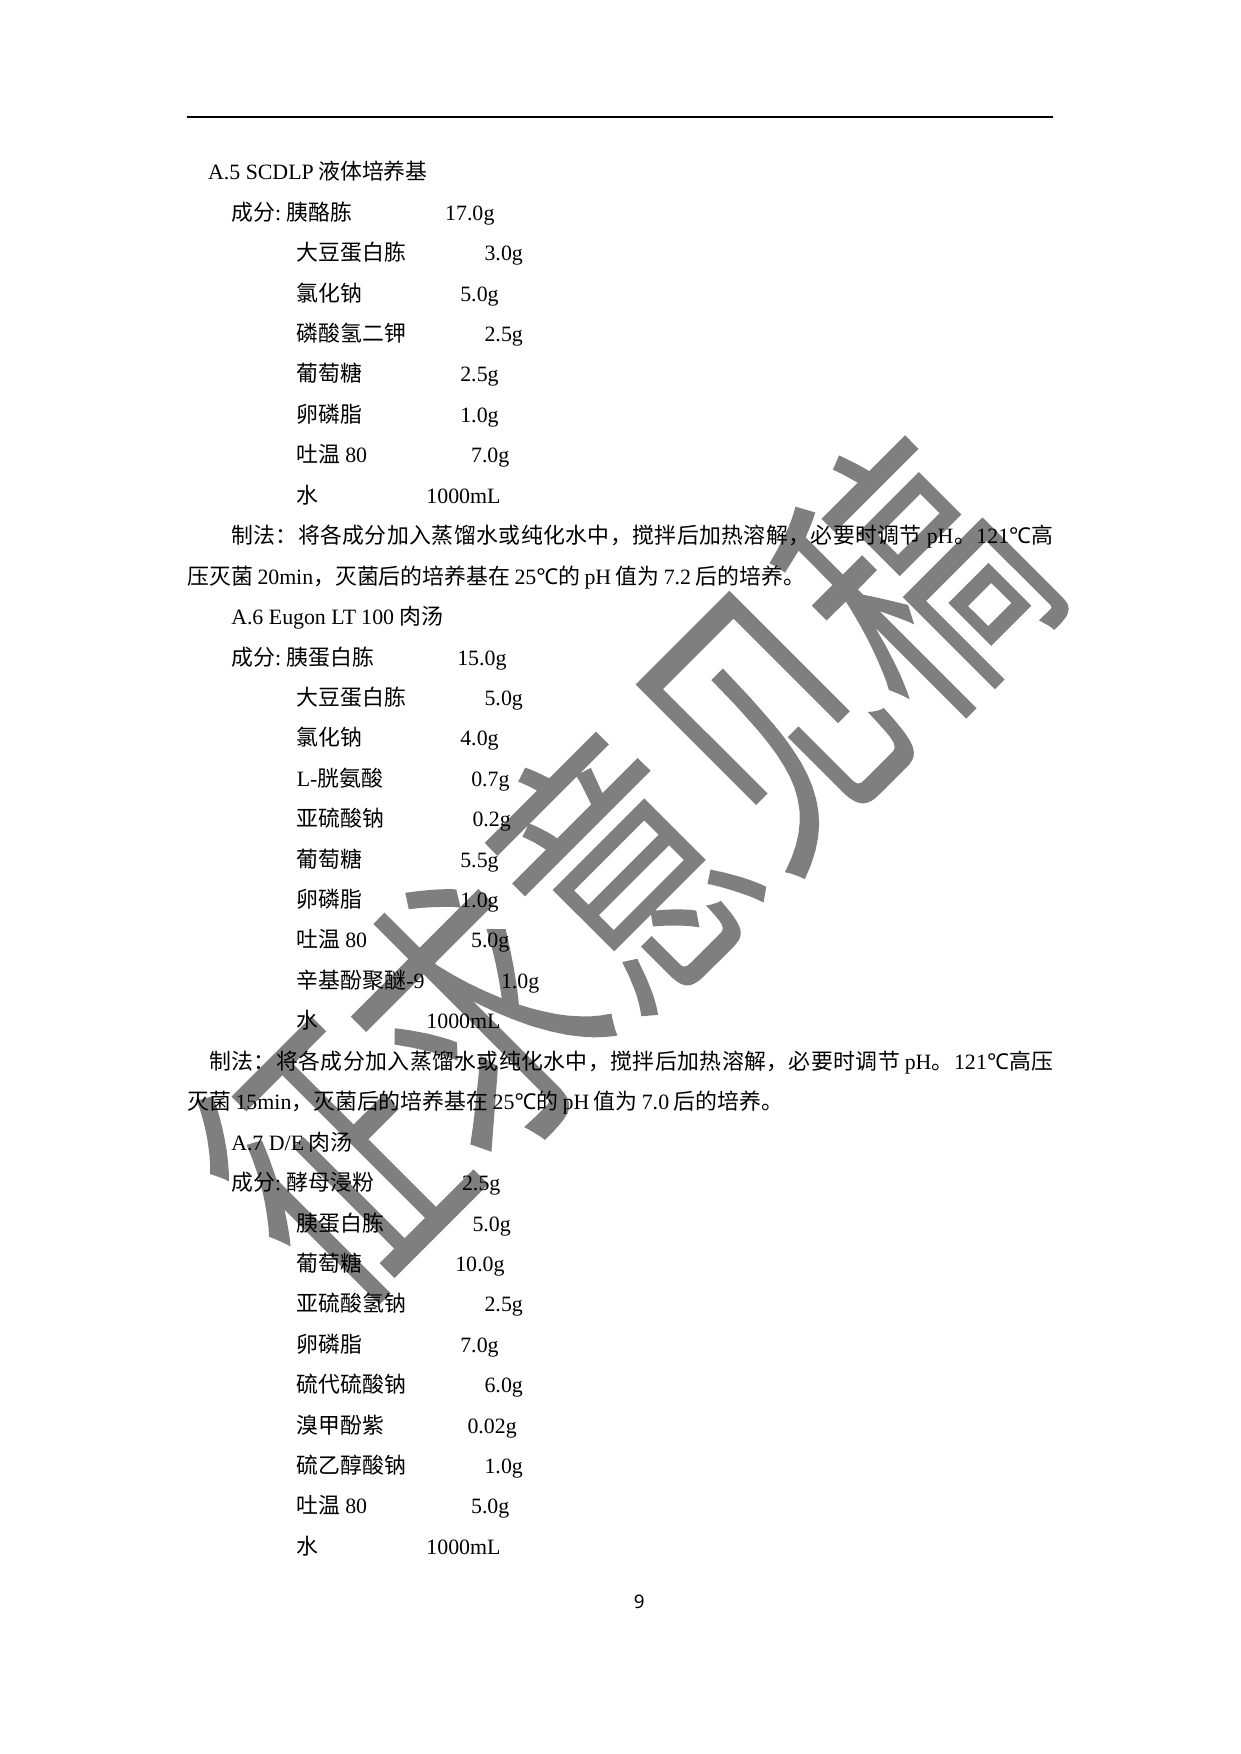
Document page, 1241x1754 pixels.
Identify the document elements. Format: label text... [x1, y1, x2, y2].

text 葡萄糖 10.0g [187, 1246, 1053, 1278]
text 卵磷脂 1.0g [187, 396, 1053, 429]
text 葡萄糖 2.5g [187, 356, 1053, 388]
text 大豆蛋白胨 3.0g [187, 235, 1053, 267]
text 吐温 80 5.0g [187, 922, 1053, 954]
text 吐温 80 7.0g [187, 437, 1053, 469]
text 制法：将各成分加入蒸馏水或纯化水中，搅拌后加热溶解，必要时调节pH。121℃高压灭菌15min，灭菌后的培养基在25℃的pH值为7.0后的培养。 [187, 1043, 1053, 1116]
text L-胱氨酸 0.7g [187, 760, 1053, 793]
text 成分: 胰蛋白胨 15.0g [187, 639, 1053, 672]
text 制法：将各成分加入蒸馏水或纯化水中，搅拌后加热溶解，必要时调节pH。121℃高压灭菌20min，灭菌后的培养基在25℃的pH值为7.2后的培养。 [187, 518, 1053, 591]
text 葡萄糖 5.5g [187, 841, 1053, 874]
text 卵磷脂 7.0g [187, 1326, 1053, 1359]
text 成分: 胰酪胨 17.0g [187, 194, 1053, 227]
text 溴甲酚紫 0.02g [187, 1407, 1053, 1440]
text 水 1000mL [187, 1528, 1053, 1561]
text 亚硫酸钠 0.2g [187, 801, 1053, 833]
text A.6 Eugon LT 100 肉汤 [187, 599, 1053, 631]
text 成分: 酵母浸粉 2.5g [187, 1165, 1053, 1197]
text 辛基酚聚醚-9 1.0g [187, 962, 1053, 995]
text 硫代硫酸钠 6.0g [187, 1367, 1053, 1399]
text 亚硫酸氢钠 2.5g [187, 1286, 1053, 1318]
text 氯化钠 4.0g [187, 720, 1053, 752]
text 氯化钠 5.0g [187, 275, 1053, 308]
text 胰蛋白胨 5.0g [187, 1205, 1053, 1238]
text 大豆蛋白胨 5.0g [187, 679, 1053, 712]
text A.5 SCDLP液体培养基 [187, 154, 1053, 186]
text A.7 D/E肉汤 [187, 1124, 1053, 1157]
text 吐温 80 5.0g [187, 1488, 1053, 1521]
text 水 1000mL [187, 1003, 1053, 1035]
text 硫乙醇酸钠 1.0g [187, 1448, 1053, 1480]
text 卵磷脂 1.0g [187, 882, 1053, 914]
text 水 1000mL [187, 477, 1053, 510]
text 磷酸氢二钾 2.5g [187, 316, 1053, 348]
